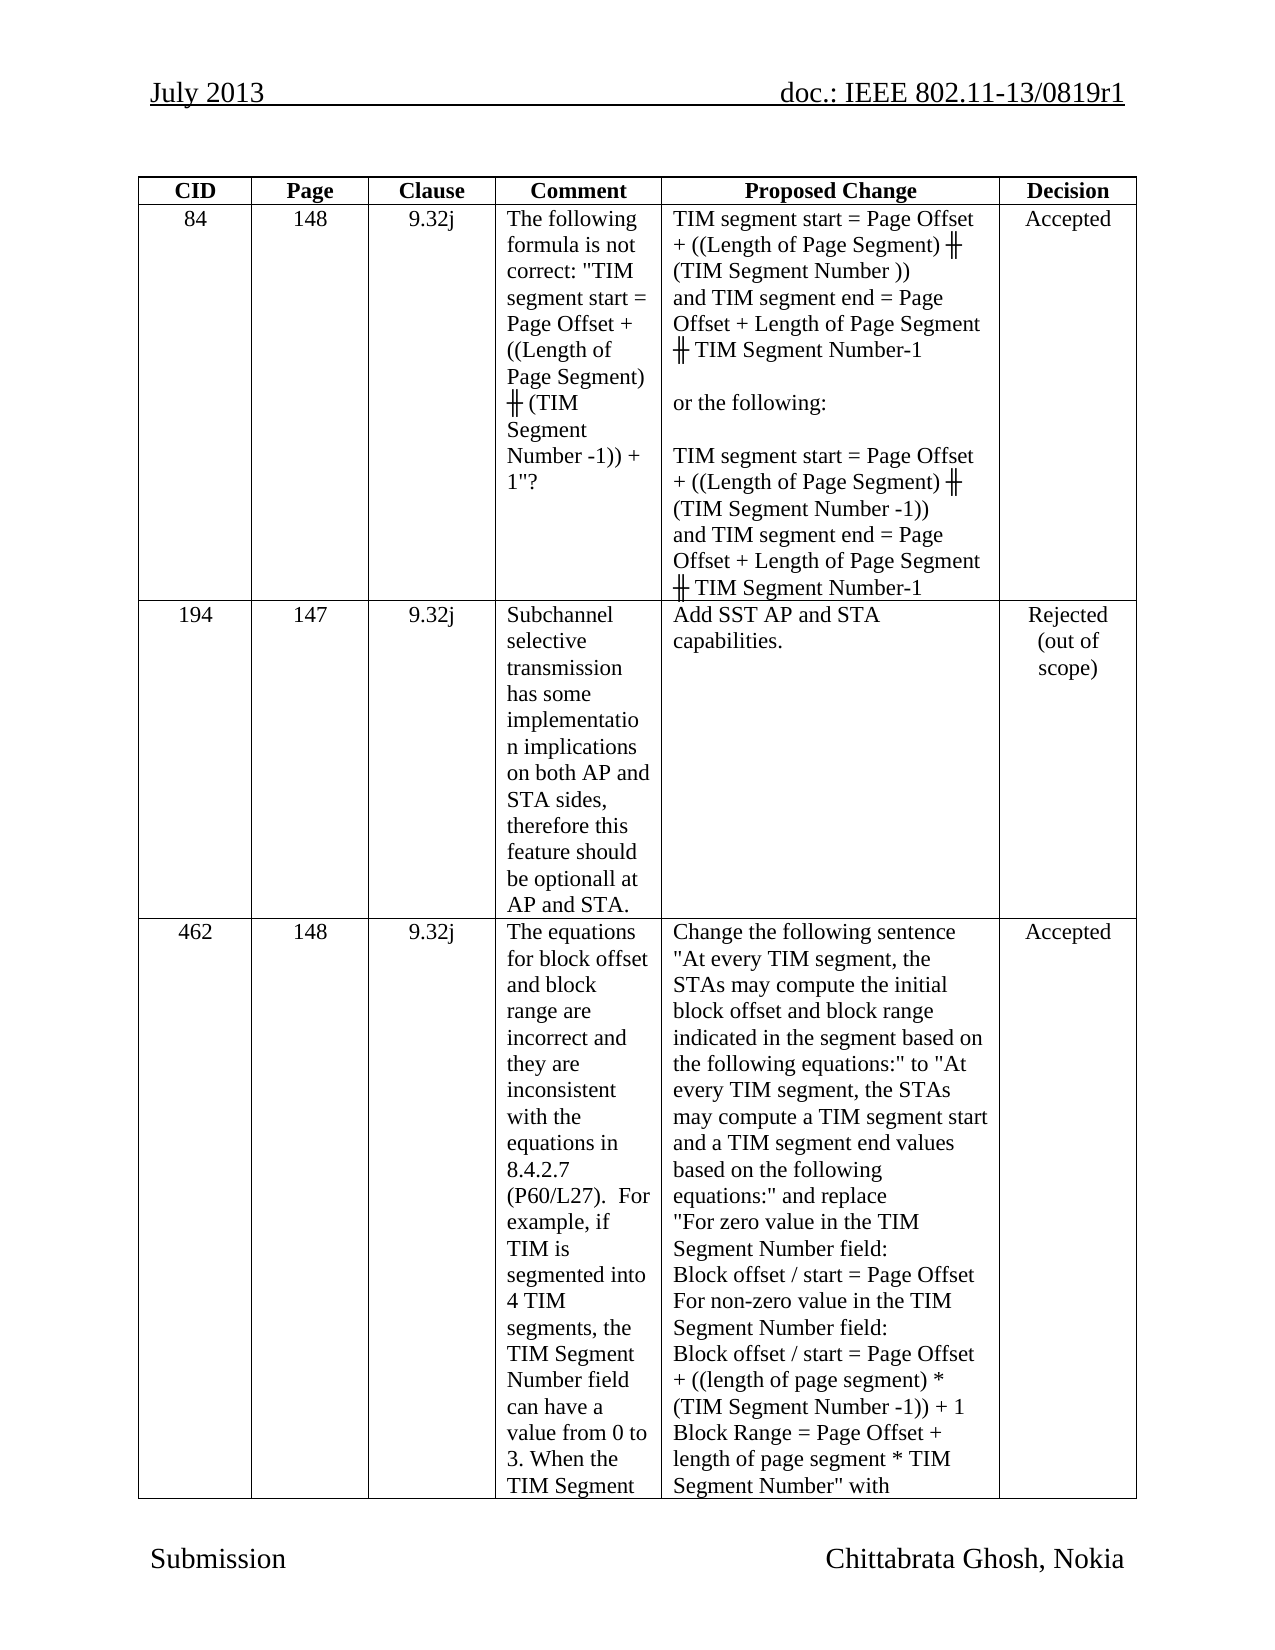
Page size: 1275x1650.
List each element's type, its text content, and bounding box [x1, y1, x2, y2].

table_cell Add SST AP and STA capabilities. [662, 601, 999, 917]
table_header Comment [496, 178, 661, 204]
table_cell 462 [139, 919, 251, 1498]
table_header Decision [1000, 178, 1136, 204]
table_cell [662, 919, 999, 1498]
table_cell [496, 919, 661, 1498]
table_header Page [252, 178, 368, 204]
table_cell TIM segment start = Page Offset + ((Length of Page Segment) ╫ (TIM Segment Number )) and TIM segment end = Page Offset + Length of Page Segment ╫ TIM Segment Number-1 or the following: TIM segment start = Page Offset + ((Length of Page Segment) ╫ (TIM Segment Number -1)) and TIM segment end = Page Offset + Length of Page Segment ╫ TIM Segment Number-1 [662, 205, 999, 600]
table_cell Accepted [1000, 205, 1136, 600]
table_cell 9.32j [369, 919, 495, 1498]
table_cell 147 [252, 601, 368, 917]
table_cell Accepted [1000, 919, 1136, 1498]
table_header CID [139, 178, 251, 204]
table_cell Subchannel selective transmission has some implementation implications on both AP and STA sides, therefore this feature should be optionall at AP and STA. [496, 601, 661, 917]
table_cell 9.32j [369, 601, 495, 917]
table_header Clause [369, 178, 495, 204]
table_header Proposed Change [662, 178, 999, 204]
table_cell 9.32j [369, 205, 495, 600]
table_cell 84 [139, 205, 251, 600]
table_cell 148 [252, 205, 368, 600]
table_cell Rejected (out of scope) [1000, 601, 1136, 917]
table_cell 194 [139, 601, 251, 917]
table_cell 148 [252, 919, 368, 1498]
table_cell The following formula is not correct: "TIM segment start = Page Offset + ((Length of Page Segment) ╫ (TIM Segment Number -1)) + 1"? [496, 205, 661, 600]
